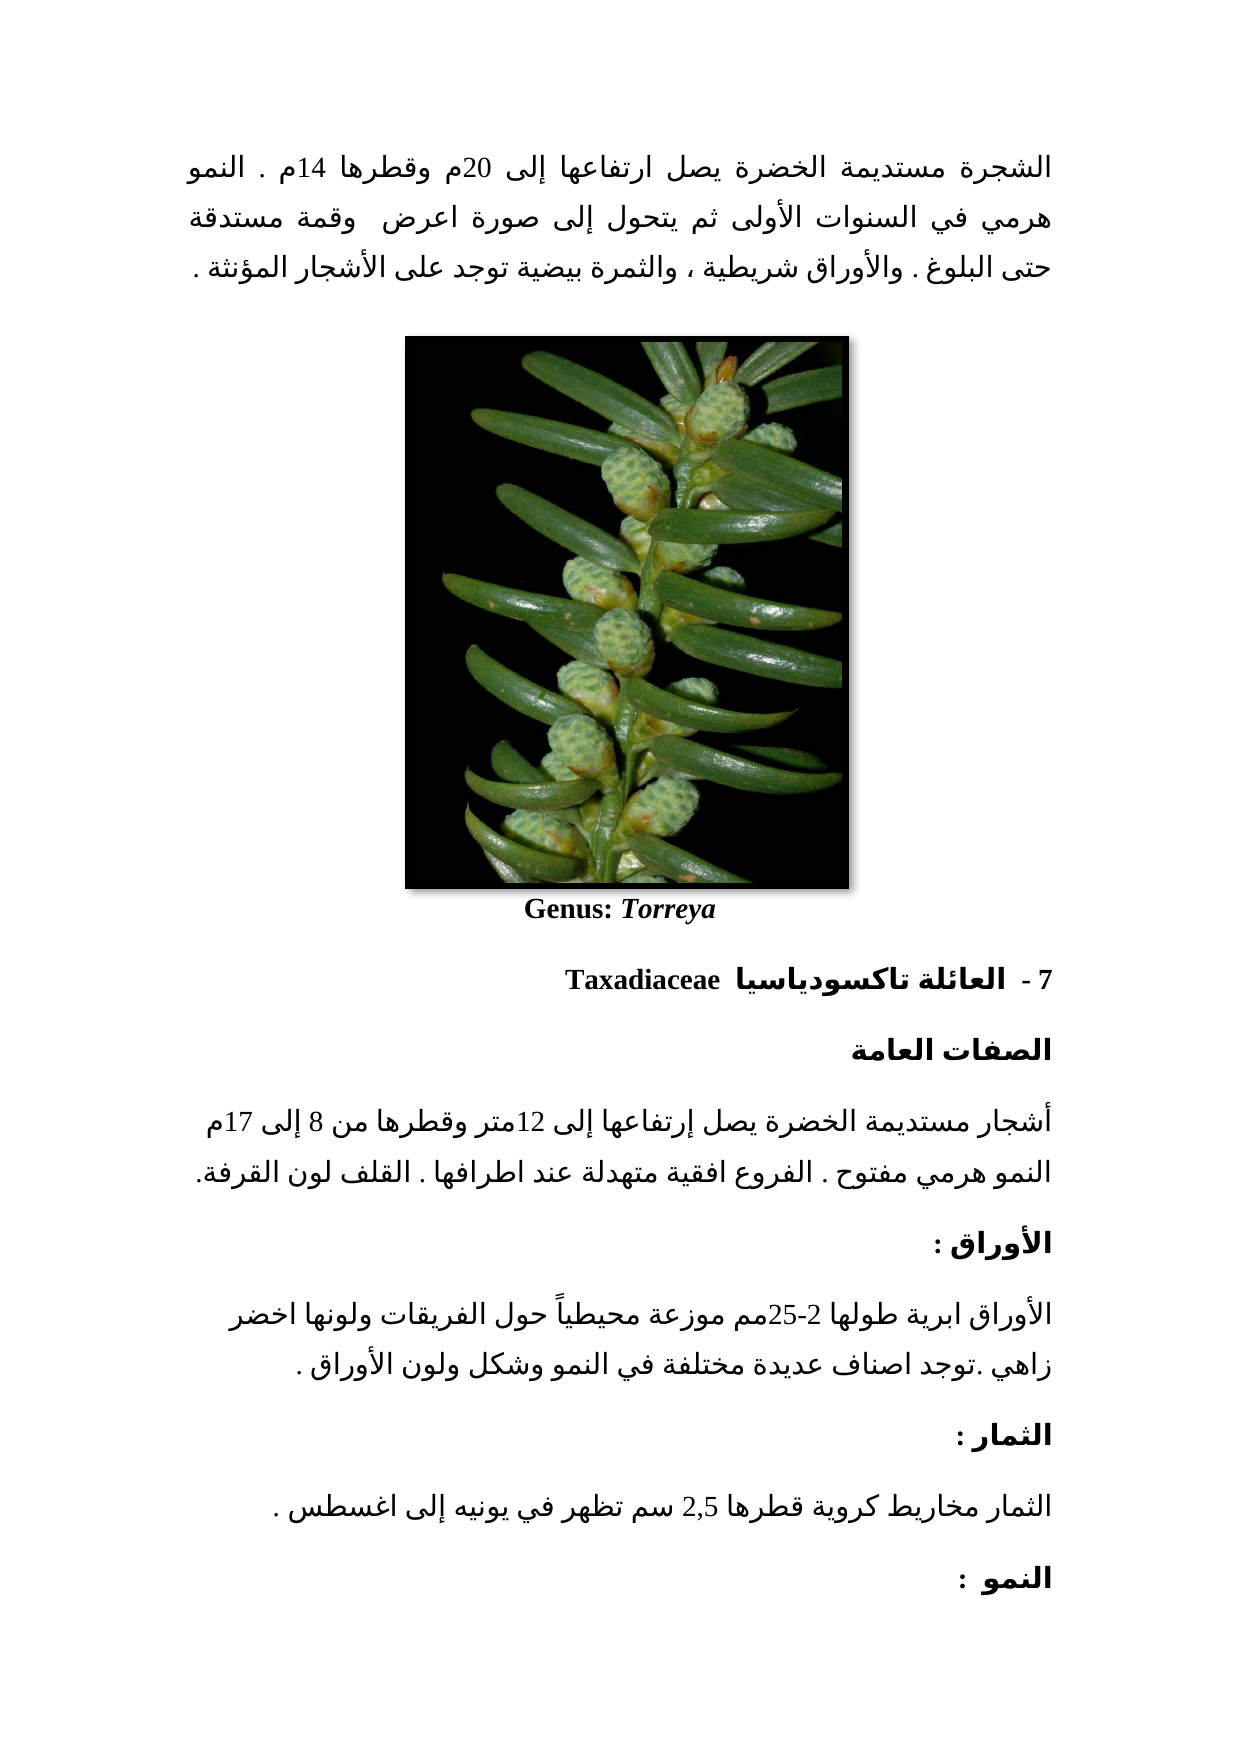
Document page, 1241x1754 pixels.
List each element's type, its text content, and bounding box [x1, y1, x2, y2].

text الشجرة مستديمة الخضرة يصل ارتفاعها إلى 20م وقطرها 14م . النمو هرمي في السنوات الأولى ثم يتحول إلى صورة اعرض وقمة مستدقة حتى البلوغ . والأوراق شريطية ، والثمرة بيضية توجد على الأشجار المؤنثة . [187, 150, 1053, 284]
text الأوراق ابرية طولها 2-25مم موزعة محيطياً حول الفريقات ولونها اخضر زاهي .توجد اصناف عديدة مختلفة في النمو وشكل ولون الأوراق . [187, 1297, 1053, 1381]
text الصفات العامة [187, 1033, 1053, 1067]
text Genus: Torreya [187, 891, 1053, 924]
text 7 - العائلة تاکسودیاسيا Taxadiaceae [187, 962, 1053, 996]
picture [411, 342, 842, 883]
text النمو : [187, 1561, 1053, 1594]
text أشجار مستديمة الخضرة يصل إرتفاعها إلى 12متر وقطرها من 8 إلى 17م النمو هرمي مفتوح . الفروع افقية متهدلة عند اطرافها . القلف لون القرفة. [187, 1104, 1053, 1188]
text الثمار مخاريط كروية قطرها 2,5 سم تظهر في يونيه إلى اغسطس . [187, 1489, 1053, 1523]
text الثمار : [187, 1418, 1053, 1452]
text الأوراق : [187, 1226, 1053, 1259]
